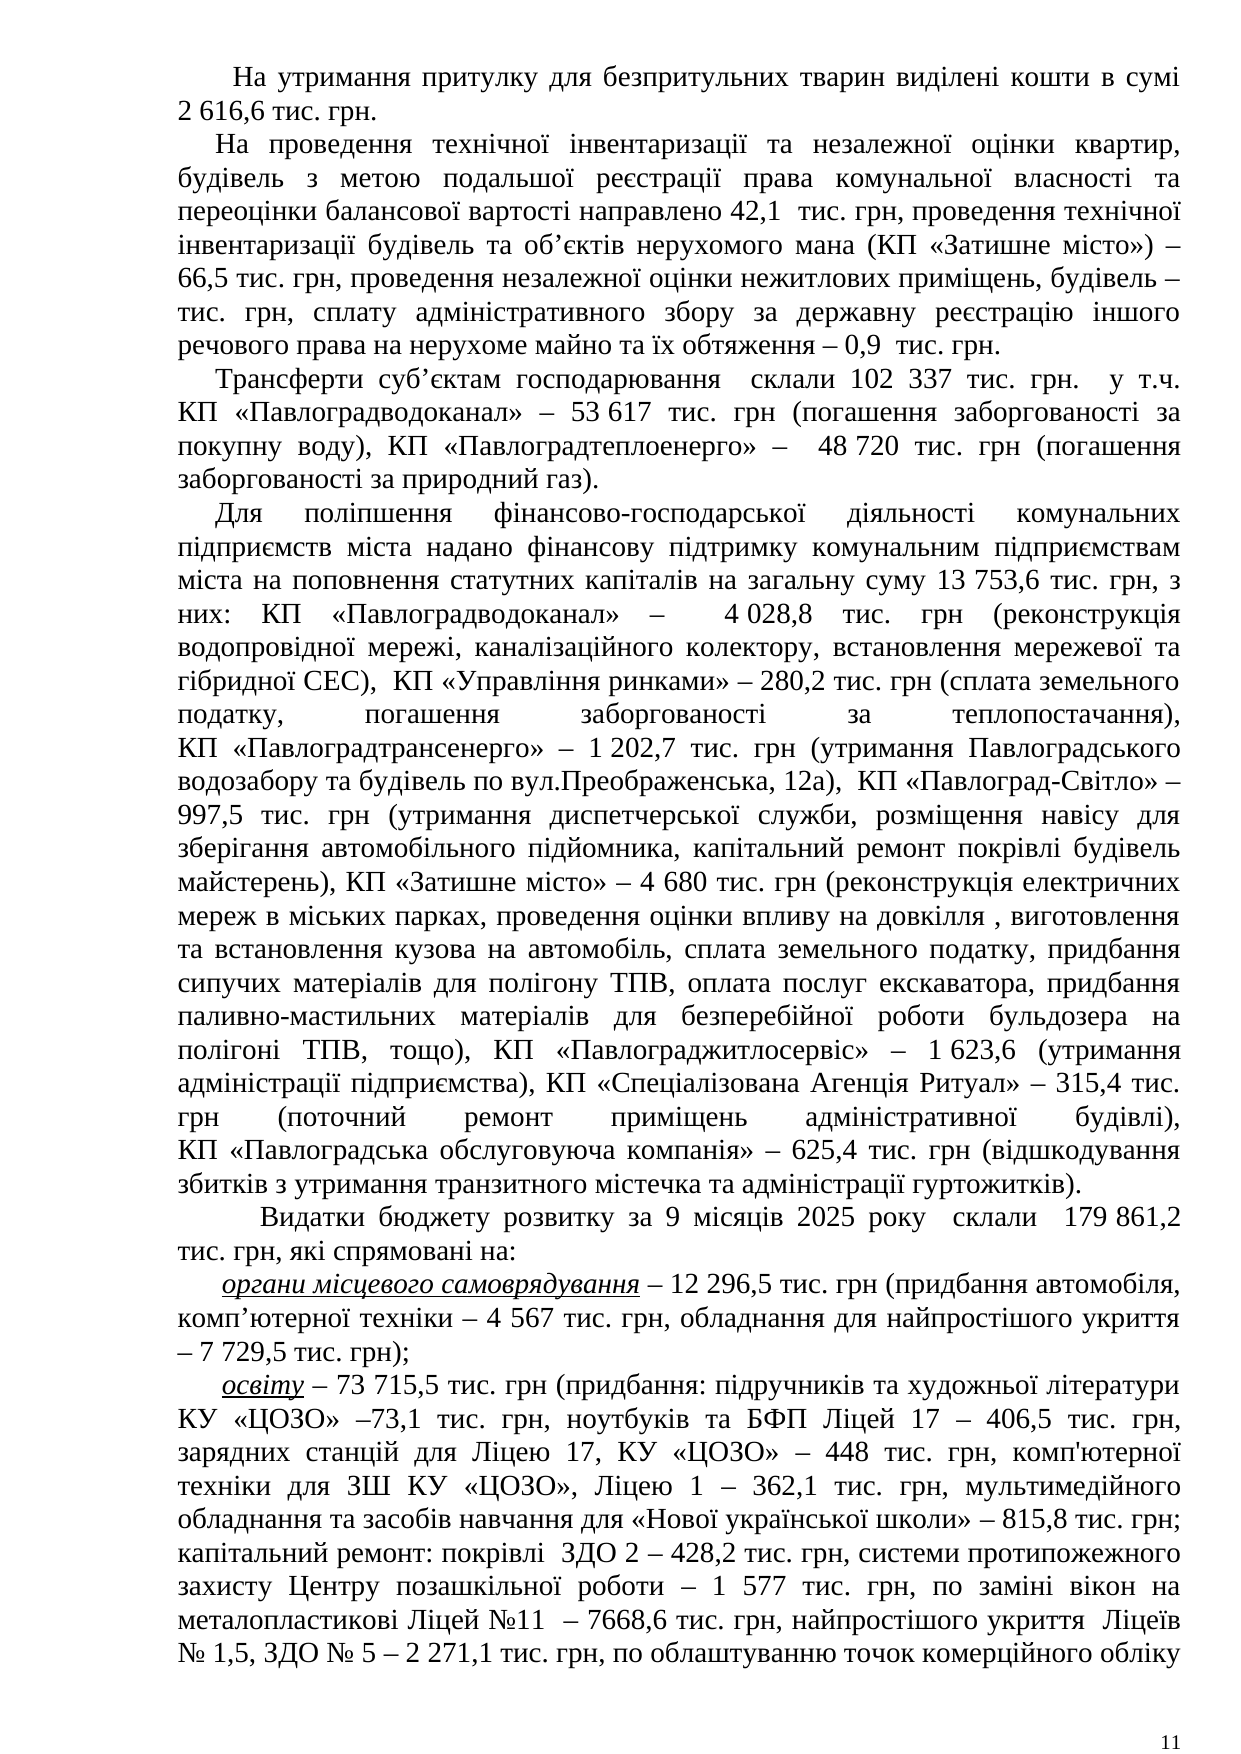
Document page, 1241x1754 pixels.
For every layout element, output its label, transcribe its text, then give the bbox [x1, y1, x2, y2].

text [177, 1367, 1181, 1669]
text Видатки бюджету розвитку за 9 місяців 2025 року склали 179 861,2 тис. грн, які спрямовані на: [177, 1199, 1181, 1267]
text Для поліпшення фінансово-господарської діяльності комунальних підприємств міста надано фінансову підтримку комунальним підприємствам міста на поповнення статутних капіталів на загальну суму 13 753,6 тис. грн, з них: КП «Павлоградводоканал» – 4 028,8 тис. грн (реконструкція водопровідної мережі, каналізаційного колектору, встановлення мережевої та гібридної СЕС), КП «Управління ринками» – 280,2 тис. грн (сплата земельного податку, погашення заборгованості за теплопостачання), КП «Павлоградтрансенерго» – 1 202,7 тис. грн (утримання Павлоградського водозабору та будівель по вул.Преображенська, 12а), КП «Павлоград-Світло» – 997,5 тис. грн (утримання диспетчерської служби, розміщення навісу для зберігання автомобільного підйомника, капітальний ремонт покрівлі будівель майстерень), КП «Затишне місто» – 4 680 тис. грн (реконструкція електричних мереж в міських парках, проведення оцінки впливу на довкілля , виготовлення та встановлення кузова на автомобіль, сплата земельного податку, придбання сипучих матеріалів для полігону ТПВ, оплата послуг екскаватора, придбання паливно-мастильних матеріалів для безперебійної роботи бульдозера на полігоні ТПВ, тощо), КП «Павлограджитлосервіс» – 1 623,6 (утримання адміністрації підприємства), КП «Спеціалізована Агенція Ритуал» – 315,4 тис. грн (поточний ремонт приміщень адміністративної будівлі), КП «Павлоградська обслуговуюча компанія» – 625,4 тис. грн (відшкодування збитків з утримання транзитного містечка та адміністрації гуртожитків). [177, 495, 1181, 1199]
text органи місцевого самоврядування – 12 296,5 тис. грн (придбання автомобіля, комп’ютерної техніки – 4 567 тис. грн, обладнання для найпростішого укриття – 7 729,5 тис. грн); [177, 1267, 1181, 1367]
text На проведення технічної інвентаризації та незалежної оцінки квартир, будівель з метою подальшої реєстрації права комунальної власності та переоцінки балансової вартості направлено 42,1 тис. грн, проведення технічної інвентаризації будівель та об’єктів нерухомого мана (КП «Затишне місто») – 66,5 тис. грн, проведення незалежної оцінки нежитлових приміщень, будівель – тис. грн, сплату адміністративного збору за державну реєстрацію іншого речового права на нерухоме майно та їх обтяження – 0,9 тис. грн. [177, 126, 1181, 361]
text Трансферти суб’єктам господарювання склали 102 337 тис. грн. у т.ч. КП «Павлоградводоканал» – 53 617 тис. грн (погашення заборгованості за покупну воду), КП «Павлоградтеплоенерго» – 48 720 тис. грн (погашення заборгованості за природний газ). [177, 361, 1181, 495]
text На утримання притулку для безпритульних тварин виділені кошти в сумі 2 616,6 тис. грн. [177, 59, 1181, 126]
